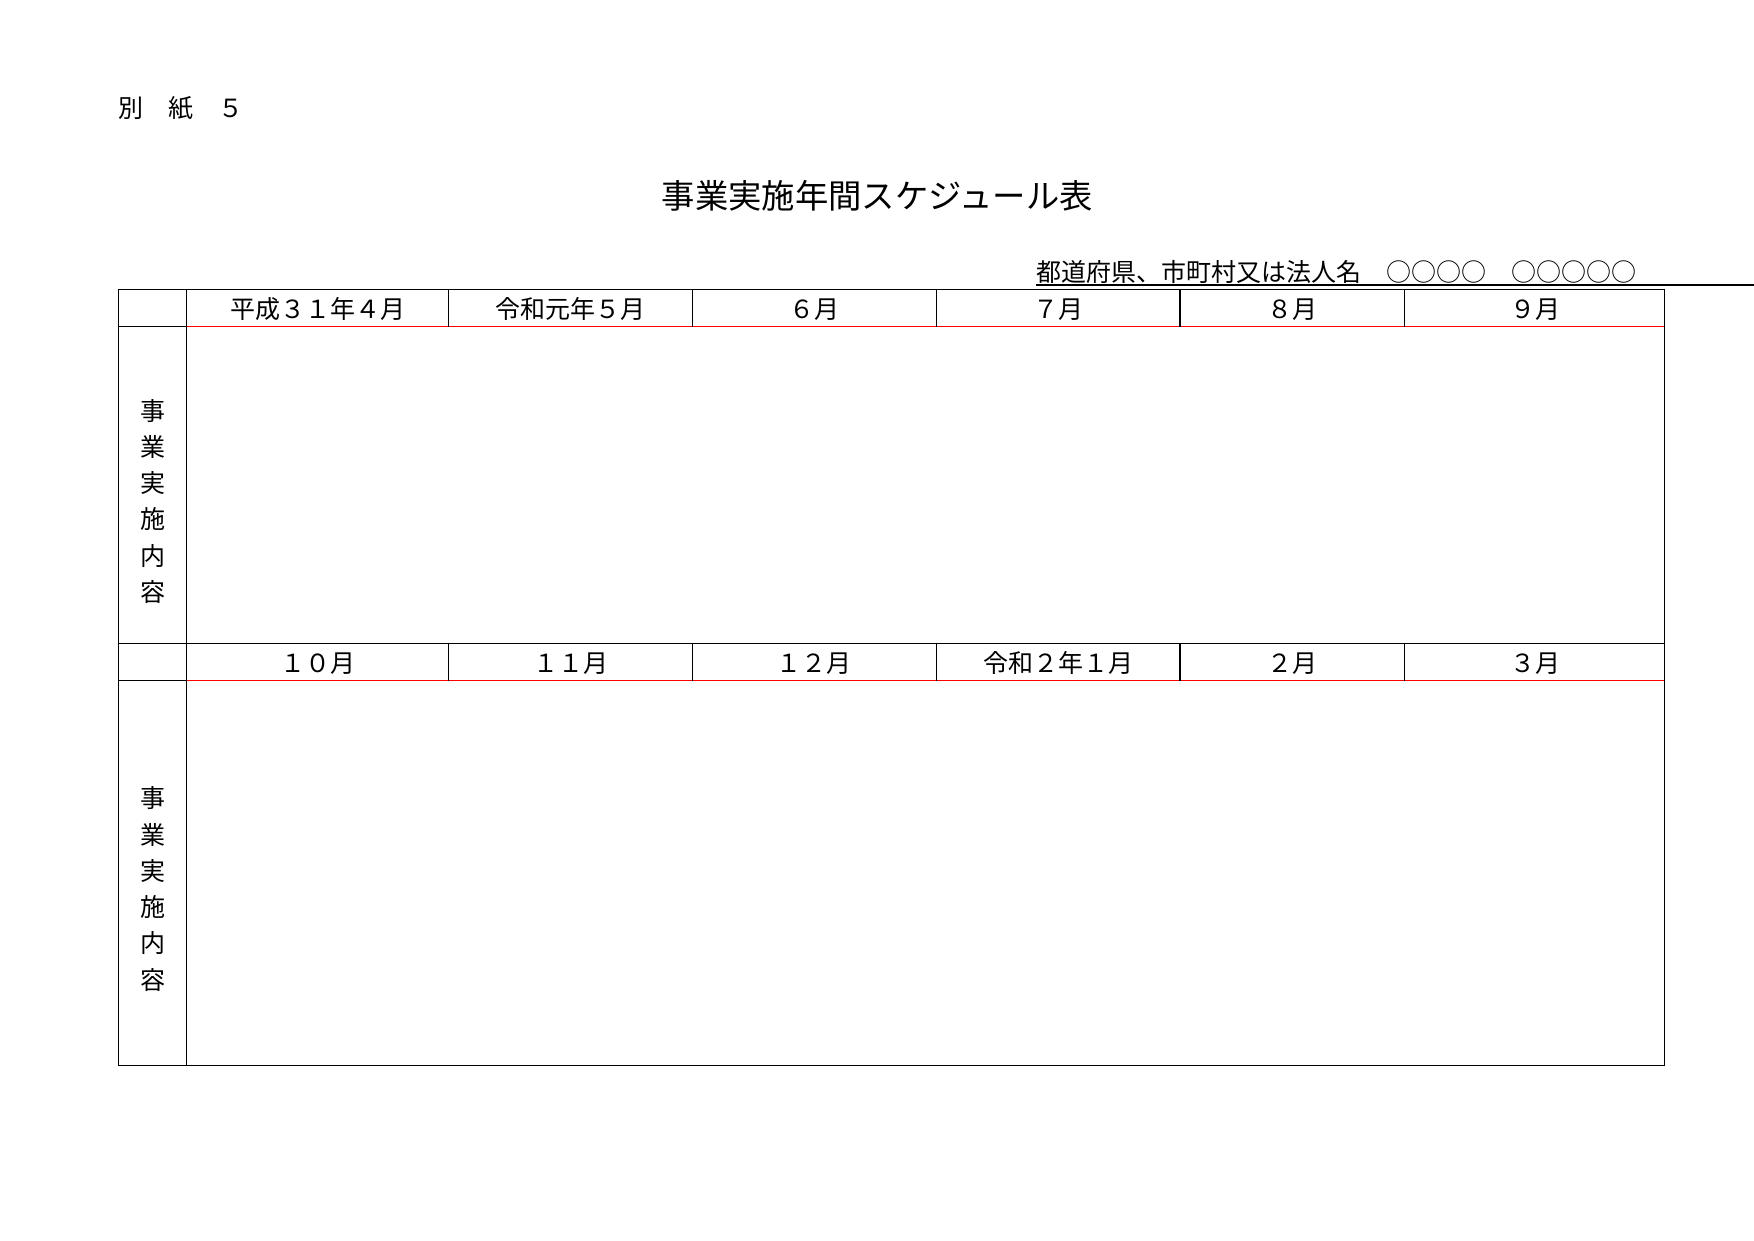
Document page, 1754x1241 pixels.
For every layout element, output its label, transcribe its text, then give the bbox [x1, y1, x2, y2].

table_header ６月 [693, 290, 936, 326]
table_header ９月 [1405, 290, 1664, 326]
table_cell [187, 327, 1664, 643]
table_cell 令和２年１月 [937, 644, 1179, 680]
table_cell 事 業 実 施 内 容 [119, 327, 186, 643]
table_header ７月 [937, 290, 1179, 326]
table_cell ２月 [1181, 644, 1404, 680]
table_header [119, 290, 186, 326]
table_cell 事 業 実 施 内 容 [119, 681, 186, 1064]
table_header ８月 [1181, 290, 1404, 326]
table_header 平成３１年４月 [187, 290, 448, 326]
text 事業実施年間スケジュール表 [118, 170, 1636, 218]
table_cell ３月 [1405, 644, 1664, 680]
table_cell [119, 644, 186, 680]
table_cell [187, 681, 1664, 1064]
text 別 紙 ５ [118, 89, 1636, 125]
table_cell １２月 [693, 644, 936, 680]
table_header 令和元年５月 [449, 290, 692, 326]
text 都道府県、市町村又は法人名 ○○○○ ○○○○○ [118, 253, 1636, 289]
table_cell １０月 [187, 644, 448, 680]
table_cell １１月 [449, 644, 692, 680]
